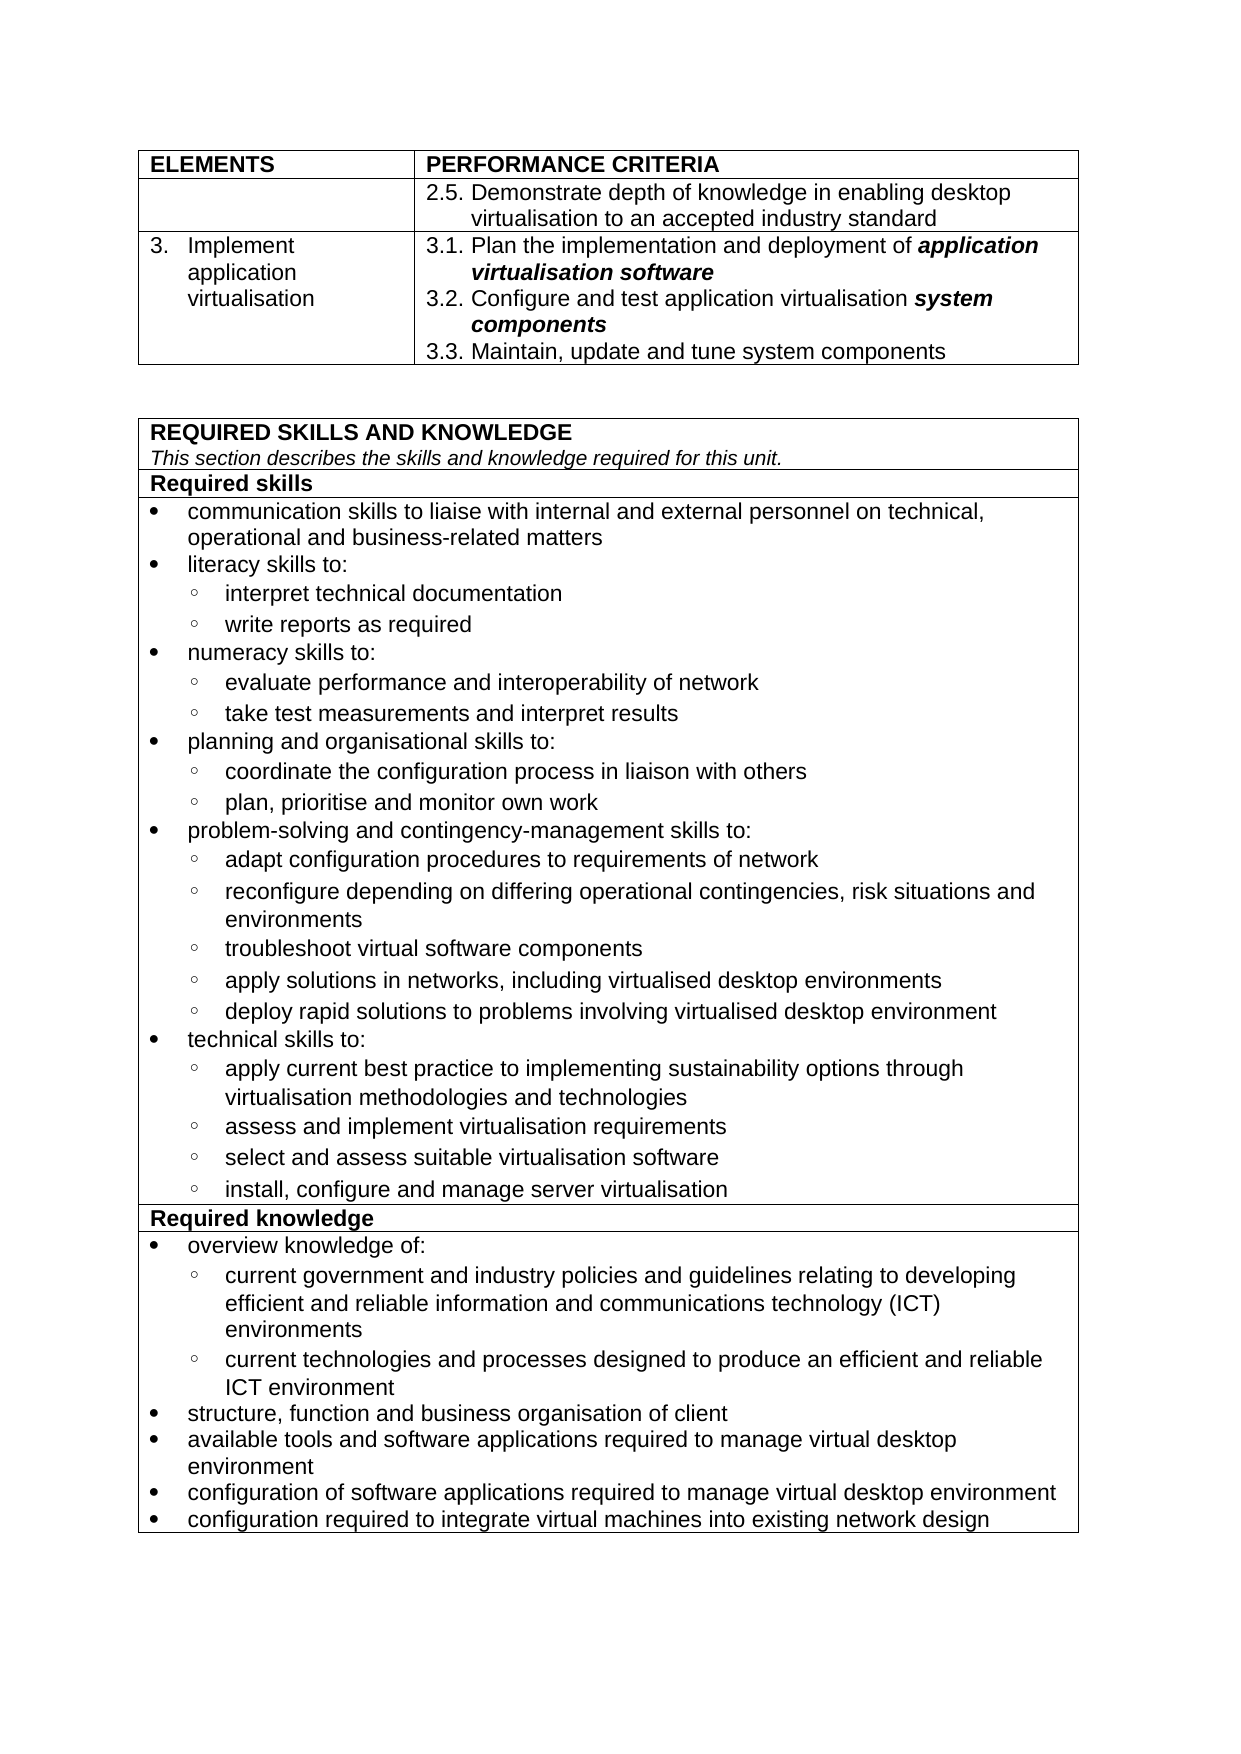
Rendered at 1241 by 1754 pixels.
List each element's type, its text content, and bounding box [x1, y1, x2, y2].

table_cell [415, 179, 1078, 231]
table_cell This section describes the skills and knowledge required for this unit. [139, 445, 1078, 469]
table_cell communication skills to liaise with internal and external personnel on technical, operational and business-related matters literacy skills to: interpret technical documentation write reports as required numeracy skills to: evaluate performance and interoperability of network take test measurements and interpret results planning and organisational skills to: coordinate the configuration process in liaison with others plan, prioritise and monitor own work problem-solving and contingency-management skills to: adapt configuration procedures to requirements of network reconfigure depending on differing operational contingencies, risk situations and environments troubleshoot virtual software components apply solutions in networks, including virtualised desktop environments deploy rapid solutions to problems involving virtualised desktop environment technical skills to: apply current best practice to implementing sustainability options through virtualisation methodologies and technologies assess and implement virtualisation requirements select and assess suitable virtualisation software install, configure and manage server virtualisation [139, 498, 1078, 1204]
table_header REQUIRED SKILLS AND KNOWLEDGE [139, 419, 1078, 445]
table_cell overview knowledge of: current government and industry policies and guidelines relating to developing efficient and reliable information and communications technology (ICT) environments current technologies and processes designed to produce an efficient and reliable ICT environment structure, function and business organisation of client available tools and software applications required to manage virtual desktop environment configuration of software applications required to manage virtual desktop environment configuration required to integrate virtual machines into existing network design [139, 1232, 1078, 1532]
table_cell Required skills [139, 470, 1078, 497]
table_header ELEMENTS [139, 151, 414, 177]
table_cell Required knowledge [139, 1205, 1078, 1231]
table_cell Plan the implementation and deployment of application virtualisation software Configure and test application virtualisation system components Maintain, update and tune system components [415, 232, 1078, 364]
table_cell Implement application virtualisation [139, 232, 414, 364]
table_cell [139, 179, 414, 231]
table_header PERFORMANCE CRITERIA [415, 151, 1078, 177]
